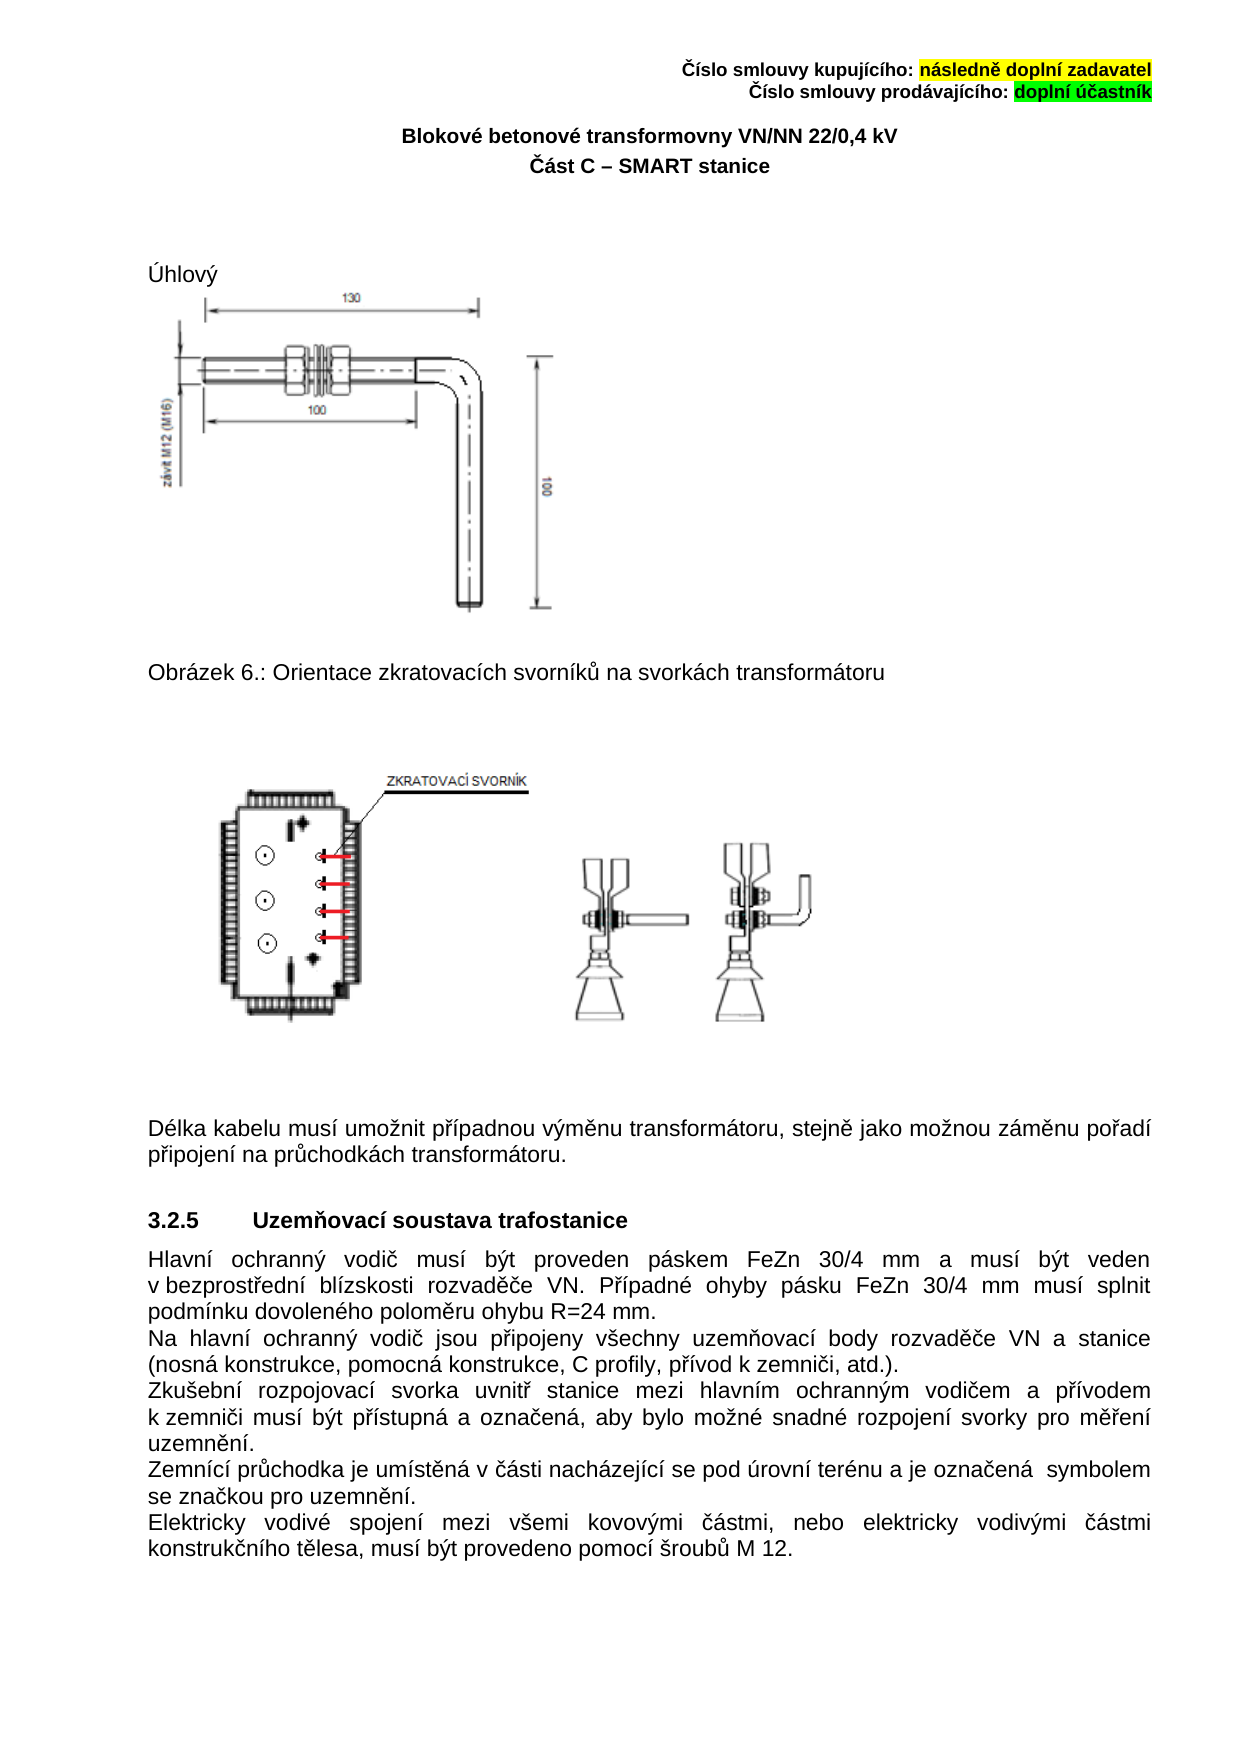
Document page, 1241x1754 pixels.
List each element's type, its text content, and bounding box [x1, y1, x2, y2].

text Obrázek 6.: Orientace zkratovacích svorníků na svorkách transformátoru [148, 658, 1152, 685]
picture [559, 812, 832, 1036]
picture [147, 737, 548, 1036]
text Hlavní ochranný vodič musí být proveden páskem FeZn 30/4 mm a musí být veden v bezprostřední blízskosti rozvaděče VN. Případné ohyby pásku FeZn 30/4 mm musí splnit podmínku dovoleného poloměru ohybu R=24 mm. [148, 1246, 1152, 1324]
text Délka kabelu musí umožnit případnou výměnu transformátoru, stejně jako možnou záměnu pořadí připojení na průchodkách transformátoru. [148, 1115, 1152, 1168]
text Úhlový [148, 261, 1152, 287]
text Zkušební rozpojovací svorka uvnitř stanice mezi hlavním ochranným vodičem a přívodem k zemniči musí být přístupná a označená, aby bylo možné snadné rozpojení svorky pro měření uzemnění. [148, 1377, 1152, 1456]
text Zemnící průchodka je umístěná v části nacházející se pod úrovní terénu a je označená symbolem se značkou pro uzemnění. [148, 1456, 1152, 1509]
text Na hlavní ochranný vodič jsou připojeny všechny uzemňovací body rozvaděče VN a stanice (nosná konstrukce, pomocná konstrukce, C profily, přívod k zemniči, atd.). [148, 1324, 1152, 1377]
list Uzemňovací soustava trafostanice [148, 1207, 1152, 1233]
text Elektricky vodivé spojení mezi všemi kovovými částmi, nebo elektricky vodivými částmi konstrukčního tělesa, musí být provedeno pomocí šroubů M 12. [148, 1509, 1152, 1562]
picture [147, 287, 583, 633]
